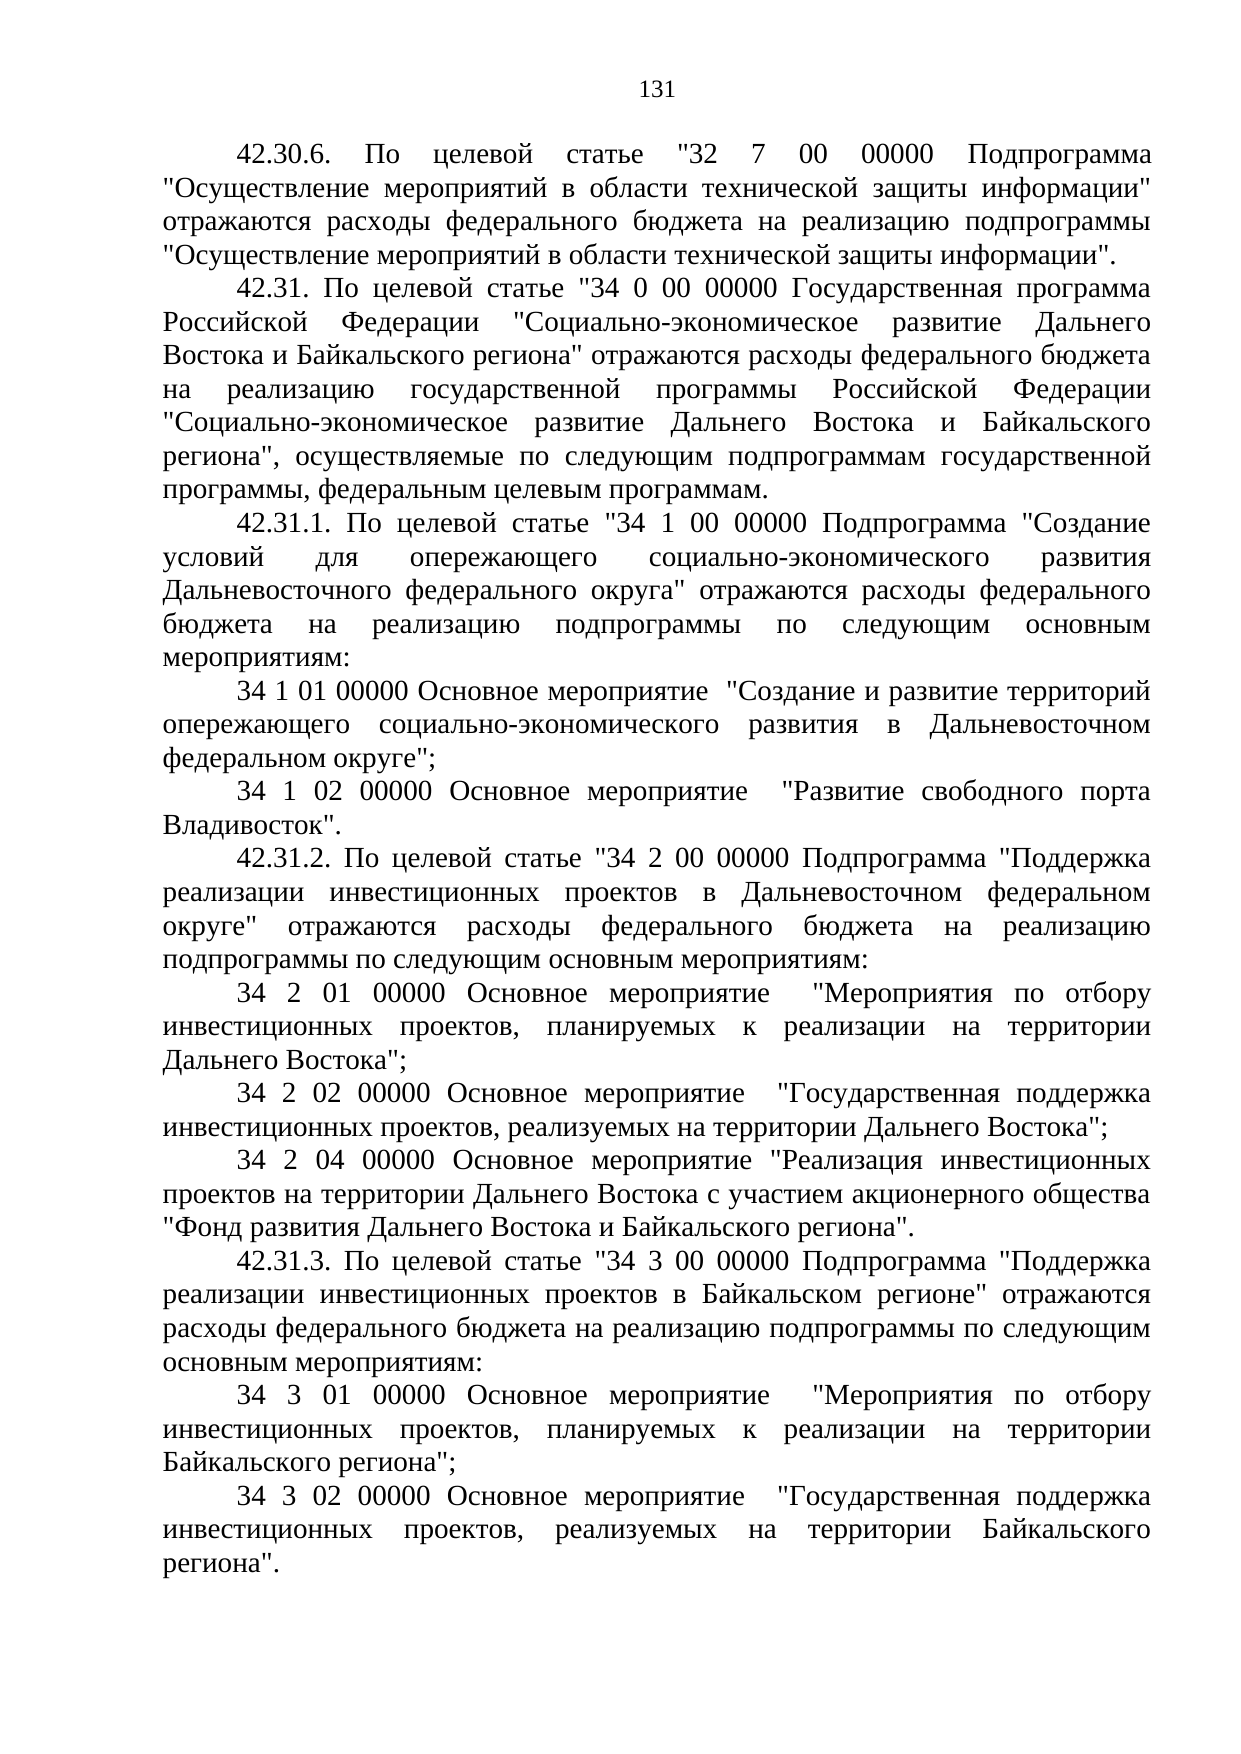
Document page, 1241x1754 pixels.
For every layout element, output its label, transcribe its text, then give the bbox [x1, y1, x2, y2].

text 34 1 01 00000 Основное мероприятие "Создание и развитие территорий опережающего социально-экономического развития в Дальневосточном федеральном округе"; [162, 673, 1152, 773]
text 42.31.1. По целевой статье "34 1 00 00000 Подпрограмма "Создание условий для опережающего социально-экономического развития Дальневосточного федерального округа" отражаются расходы федерального бюджета на реализацию подпрограммы по следующим основным мероприятиям: [162, 505, 1152, 673]
text 34 3 01 00000 Основное мероприятие "Мероприятия по отбору инвестиционных проектов, планируемых к реализации на территории Байкальского региона"; [162, 1377, 1152, 1478]
text 34 2 01 00000 Основное мероприятие "Мероприятия по отбору инвестиционных проектов, планируемых к реализации на территории Дальнего Востока"; [162, 975, 1152, 1075]
text 34 2 04 00000 Основное мероприятие "Реализация инвестиционных проектов на территории Дальнего Востока с участием акционерного общества "Фонд развития Дальнего Востока и Байкальского региона". [162, 1142, 1152, 1243]
text 42.31.3. По целевой статье "34 3 00 00000 Подпрограмма "Поддержка реализации инвестиционных проектов в Байкальском регионе" отражаются расходы федерального бюджета на реализацию подпрограммы по следующим основным мероприятиям: [162, 1243, 1152, 1377]
text 34 3 02 00000 Основное мероприятие "Государственная поддержка инвестиционных проектов, реализуемых на территории Байкальского региона". [162, 1478, 1152, 1578]
text 42.30.6. По целевой статье "32 7 00 00000 Подпрограмма "Осуществление мероприятий в области технической защиты информации" отражаются расходы федерального бюджета на реализацию подпрограммы "Осуществление мероприятий в области технической защиты информации". [162, 136, 1152, 270]
text 34 2 02 00000 Основное мероприятие "Государственная поддержка инвестиционных проектов, реализуемых на территории Дальнего Востока"; [162, 1075, 1152, 1142]
text 42.31. По целевой статье "34 0 00 00000 Государственная программа Российской Федерации "Социально-экономическое развитие Дальнего Востока и Байкальского региона" отражаются расходы федерального бюджета на реализацию государственной программы Российской Федерации "Социально-экономическое развитие Дальнего Востока и Байкальского региона", осуществляемые по следующим подпрограммам государственной программы, федеральным целевым программам. [162, 270, 1152, 505]
text 34 1 02 00000 Основное мероприятие "Развитие свободного порта Владивосток". [162, 773, 1152, 841]
text 42.31.2. По целевой статье "34 2 00 00000 Подпрограмма "Поддержка реализации инвестиционных проектов в Дальневосточном федеральном округе" отражаются расходы федерального бюджета на реализацию подпрограммы по следующим основным мероприятиям: [162, 841, 1152, 975]
